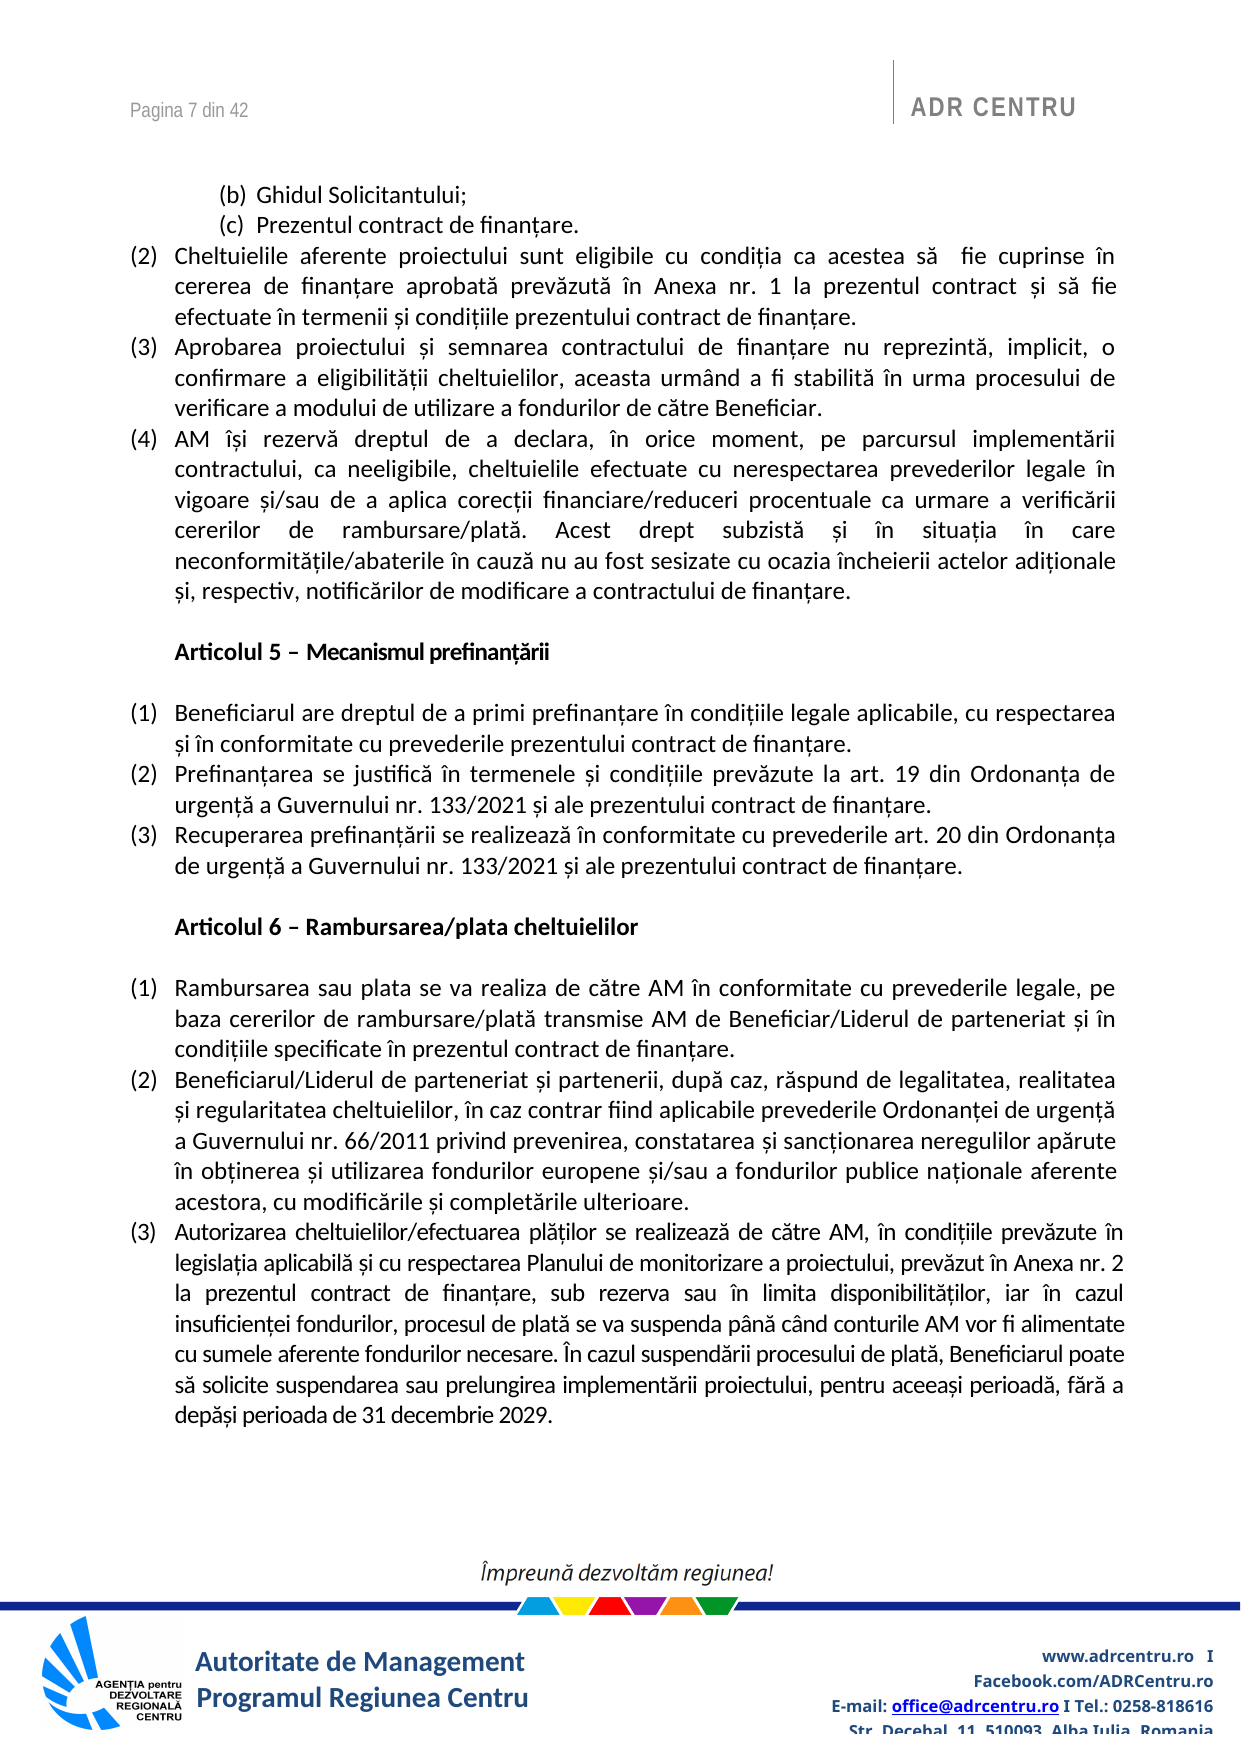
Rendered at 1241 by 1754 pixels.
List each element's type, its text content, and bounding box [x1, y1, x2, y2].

list Ghidul Solicitantului; [218, 179, 1117, 209]
list AM își rezervă dreptul de a declara, în orice moment, pe parcursul implementării contractului, ca neeligibile, cheltuielile efectuate cu nerespectarea prevederilor legale în vigoare și/sau de a aplica corecții financiare/reduceri procentuale ca urmare a verificării cererilor de rambursare/plată. Acest drept subzistă și în situația în care neconformitățile/abaterile în cauză nu au fost sesizate cu ocazia încheierii actelor adiționale și, respectiv, notificărilor de modificare a contractului de finanțare. [130, 423, 1117, 606]
picture [42, 1616, 182, 1730]
list Prezentul contract de finanțare. [218, 209, 1117, 240]
text Articolul 5 – Mecanismul prefinanțării [174, 637, 1125, 667]
list Beneficiarul are dreptul de a primi prefinanțare în condițiile legale aplicabile, cu respectarea și în conformitate cu prevederile prezentului contract de finanțare. [130, 698, 1117, 759]
list Cheltuielile aferente proiectului sunt eligibile cu condiția ca acestea să fie cuprinse în cererea de finanțare aprobată prevăzută în Anexa nr. 1 la prezentul contract şi să fie efectuate în termenii şi condiţiile prezentului contract de finanțare. [130, 240, 1117, 331]
list Autorizarea cheltuielilor/efectuarea plăților se realizează de către AM, în condițiile prevăzute în legislația aplicabilă și cu respectarea Planului de monitorizare a proiectului, prevăzut în Anexa nr. 2 la prezentul contract de finanțare, sub rezerva sau în limita disponibilităților, iar în cazul insuficienței fondurilor, procesul de plată se va suspenda până când conturile AM vor fi alimentate cu sumele aferente fondurilor necesare. În cazul suspendării procesului de plată, Beneficiarul poate să solicite suspendarea sau prelungirea implementării proiectului, pentru aceeași perioadă, fără a depăși perioada de 31 decembrie 2029. [130, 1216, 1125, 1430]
picture [550, 1597, 1241, 1615]
picture [0, 1597, 526, 1615]
list Prefinanțarea se justifică în termenele și condițiile prevăzute la art. 19 din Ordonanța de urgență a Guvernului nr. 133/2021 și ale prezentului contract de finanțare. [130, 759, 1117, 820]
text Articolul 6 – Rambursarea/plata cheltuielilor [174, 911, 1125, 942]
picture [467, 1559, 786, 1586]
list Rambursarea sau plata se va realiza de către AM în conformitate cu prevederile legale, pe baza cererilor de rambursare/plată transmise AM de Beneficiar/Liderul de parteneriat și în condițiile specificate în prezentul contract de finanțare. [130, 972, 1117, 1064]
list Beneficiarul/Liderul de parteneriat și partenerii, după caz, răspund de legalitatea, realitatea și regularitatea cheltuielilor, în caz contrar fiind aplicabile prevederile Ordonanței de urgență a Guvernului nr. 66/2011 privind prevenirea, constatarea şi sancţionarea neregulilor apărute în obţinerea şi utilizarea fondurilor europene şi/sau a fondurilor publice naţionale aferente acestora, cu modificările și completările ulterioare. [130, 1064, 1117, 1216]
list Recuperarea prefinanțării se realizează în conformitate cu prevederile art. 20 din Ordonanța de urgență a Guvernului nr. 133/2021 și ale prezentului contract de finanțare. [130, 820, 1117, 881]
list Aprobarea proiectului și semnarea contractului de finanțare nu reprezintă, implicit, o confirmare a eligibilității cheltuielilor, aceasta urmând a fi stabilită în urma procesului de verificare a modului de utilizare a fondurilor de către Beneficiar. [130, 331, 1117, 423]
